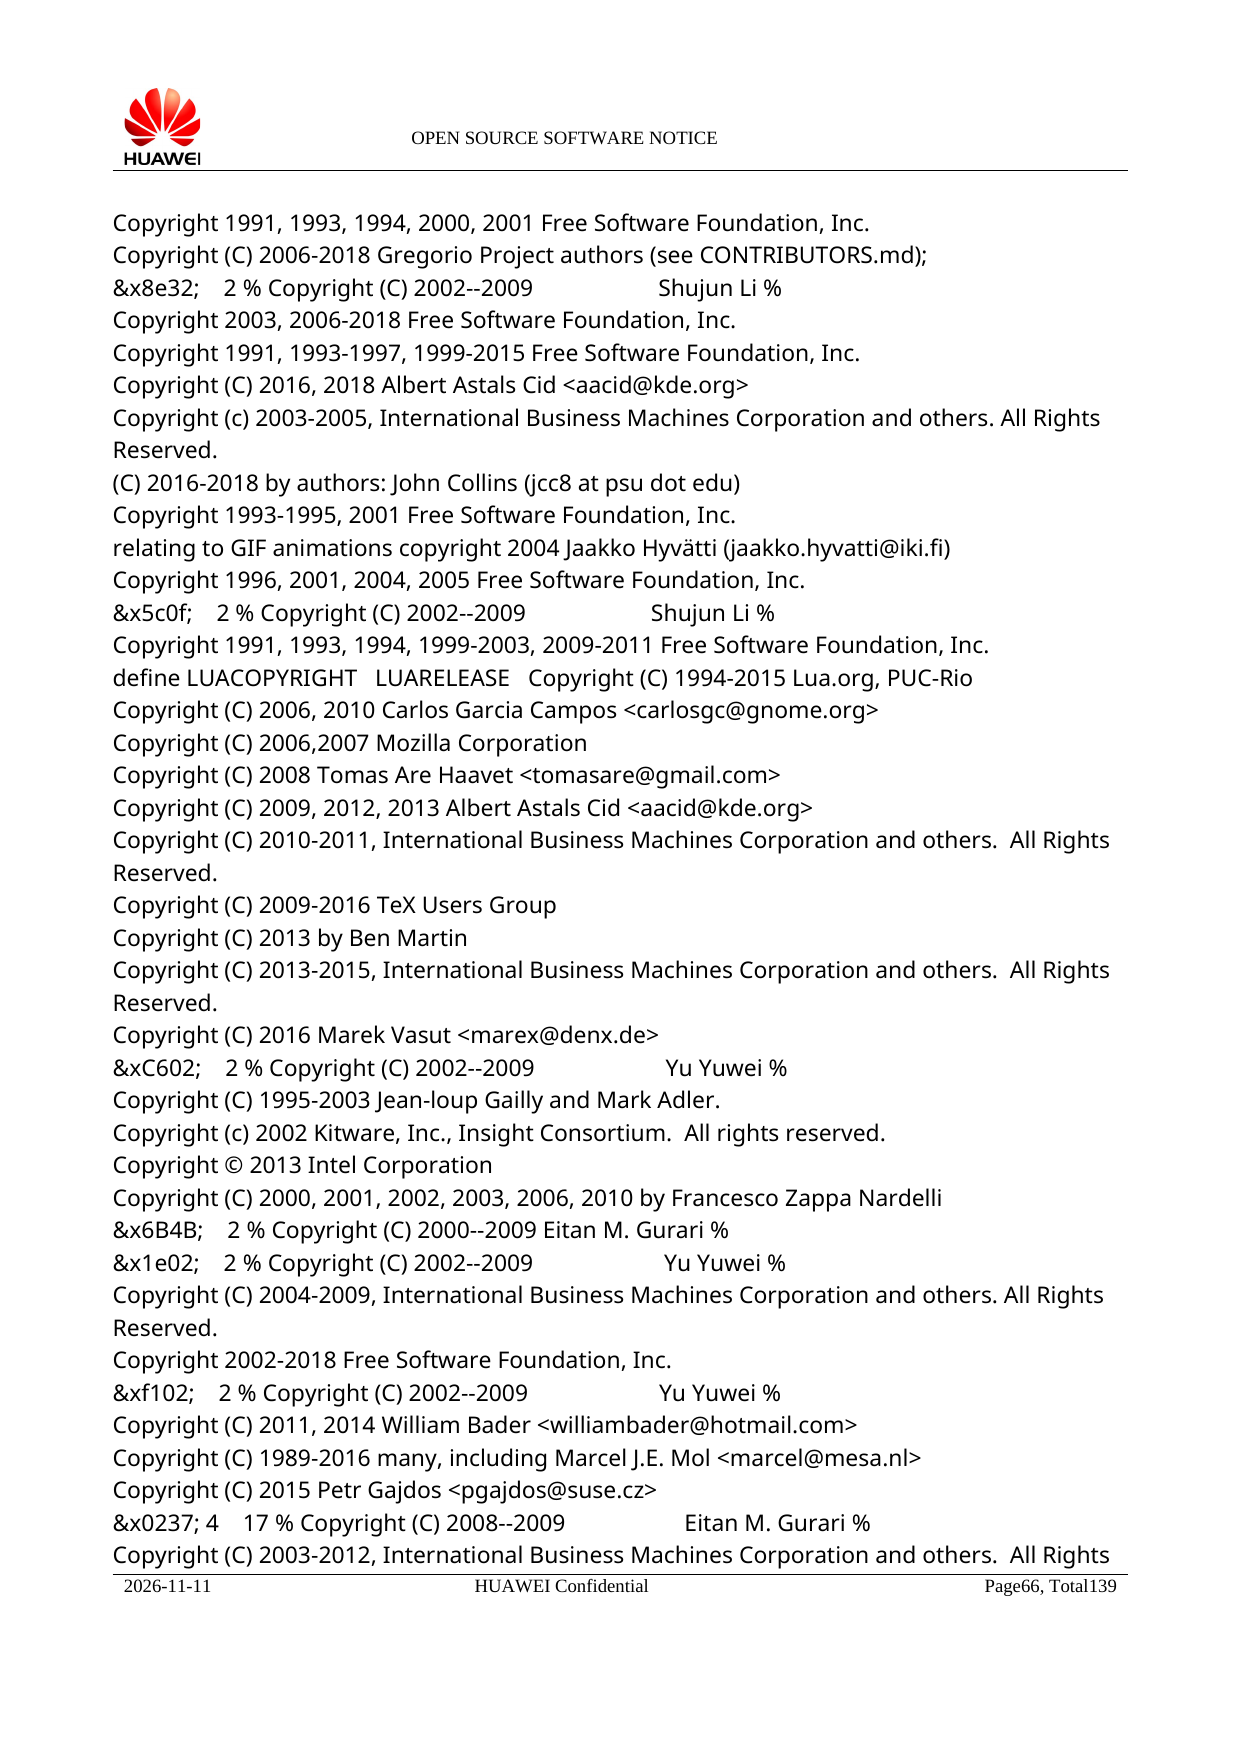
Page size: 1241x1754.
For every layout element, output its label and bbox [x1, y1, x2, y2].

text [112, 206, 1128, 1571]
picture [124, 88, 201, 165]
